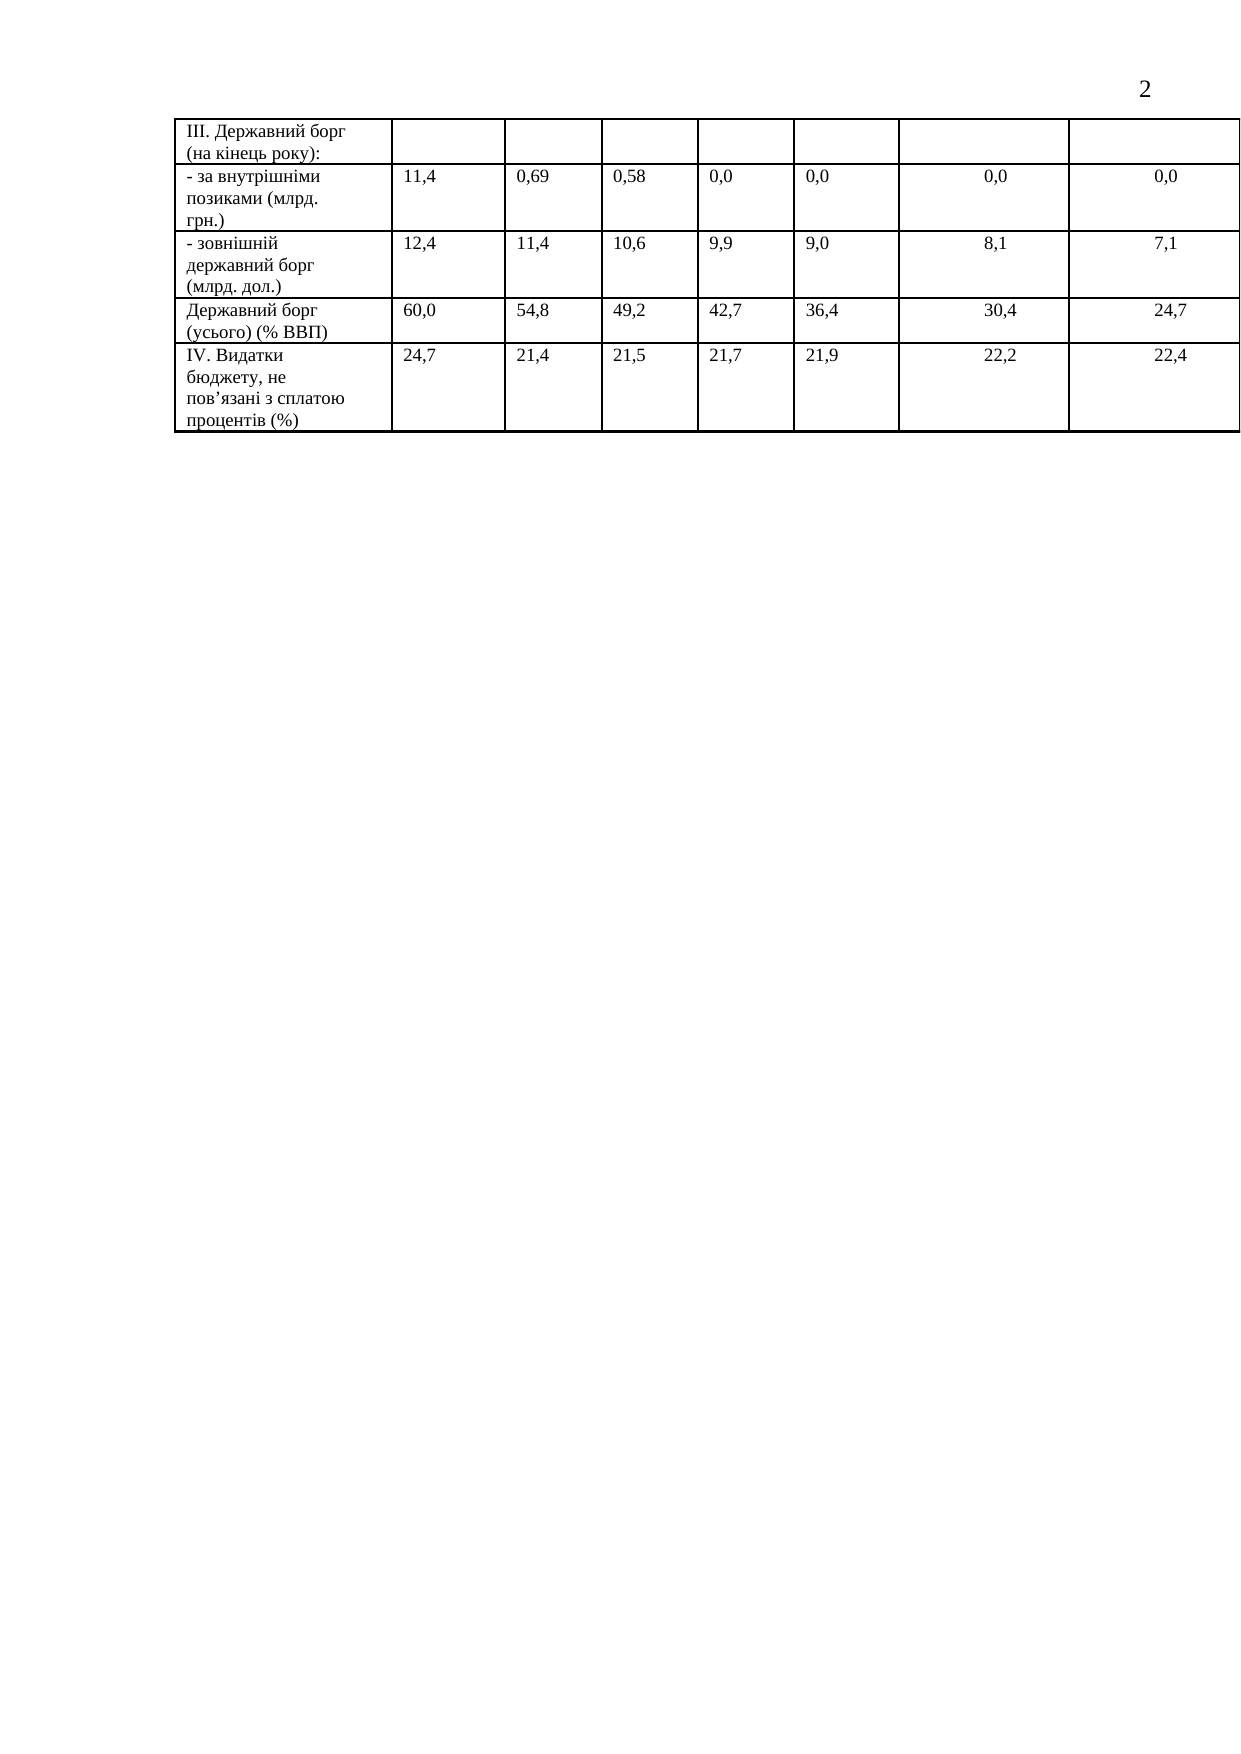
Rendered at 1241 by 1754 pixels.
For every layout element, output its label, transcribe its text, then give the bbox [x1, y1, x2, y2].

table_cell 11,4 [506, 232, 601, 297]
table_cell 0,69 [506, 165, 601, 230]
table_cell 54,8 [506, 299, 601, 342]
table_cell 8,1 [900, 232, 1068, 297]
table_cell [603, 120, 697, 163]
table_cell [699, 120, 793, 163]
table_cell 21,7 [699, 344, 793, 430]
table_cell 30,4 [900, 299, 1068, 342]
table_cell 9,9 [699, 232, 793, 297]
table_cell 36,4 [795, 299, 898, 342]
table_cell [795, 120, 898, 163]
table_cell 0,0 [699, 165, 793, 230]
table_cell [393, 120, 504, 163]
table_cell 21,9 [795, 344, 898, 430]
table_cell 21,4 [506, 344, 601, 430]
table_cell [900, 120, 1068, 163]
table_cell 10,6 [603, 232, 697, 297]
table_cell ІІІ. Державний борг (на кінець року): [176, 120, 391, 163]
table_cell 24,7 [1070, 299, 1239, 342]
table_cell 60,0 [393, 299, 504, 342]
table_cell [1070, 120, 1239, 163]
table_cell 49,2 [603, 299, 697, 342]
table_cell 11,4 [393, 165, 504, 230]
table_cell - зовнішній державний борг (млрд. дол.) [176, 232, 391, 297]
table_cell 42,7 [699, 299, 793, 342]
table_cell 0,0 [795, 165, 898, 230]
table_cell - за внутрішніми позиками (млрд. грн.) [176, 165, 391, 230]
table_cell ІV. Видатки бюджету, не пов’язані з сплатою процентів (%) [176, 344, 391, 430]
table_cell 7,1 [1070, 232, 1239, 297]
table_cell 0,58 [603, 165, 697, 230]
table_cell 24,7 [393, 344, 504, 430]
table_cell 12,4 [393, 232, 504, 297]
table_cell 0,0 [900, 165, 1068, 230]
table_cell 9,0 [795, 232, 898, 297]
table_cell 22,2 [900, 344, 1068, 430]
table_cell 0,0 [1070, 165, 1239, 230]
table_cell Державний борг (усього) (% ВВП) [176, 299, 391, 342]
table_cell 22,4 [1070, 344, 1239, 430]
table_cell [506, 120, 601, 163]
table_cell 21,5 [603, 344, 697, 430]
